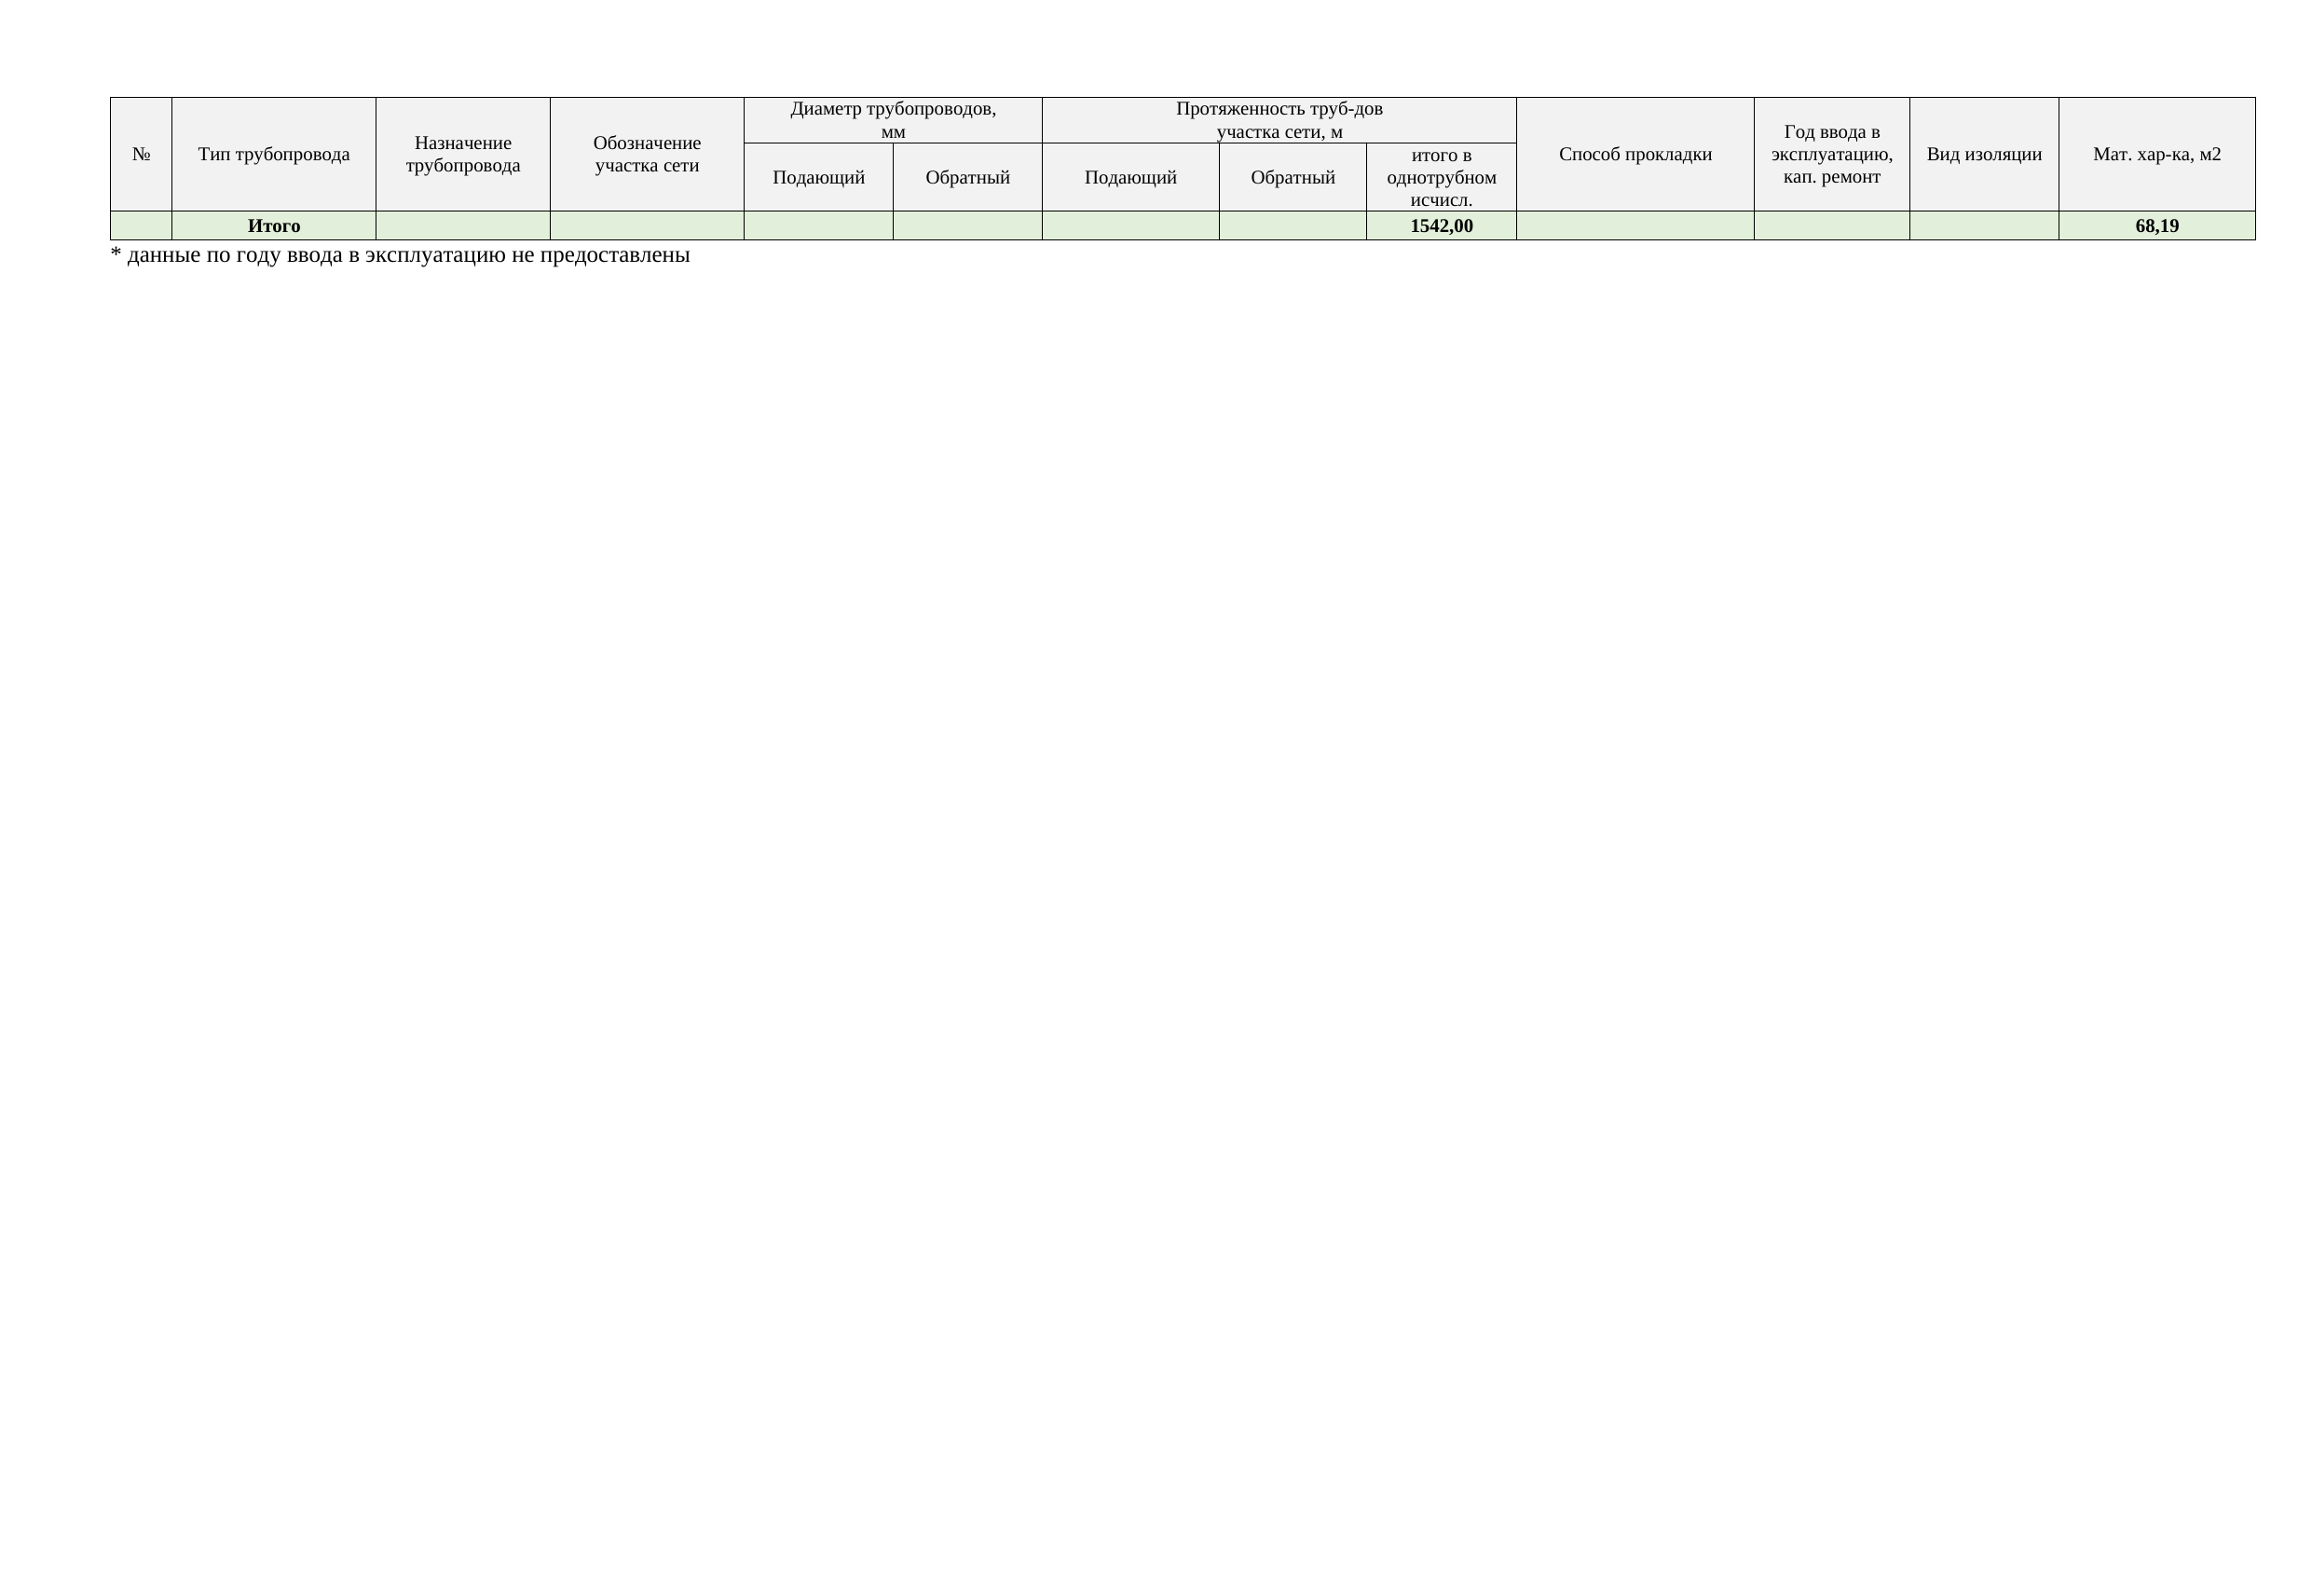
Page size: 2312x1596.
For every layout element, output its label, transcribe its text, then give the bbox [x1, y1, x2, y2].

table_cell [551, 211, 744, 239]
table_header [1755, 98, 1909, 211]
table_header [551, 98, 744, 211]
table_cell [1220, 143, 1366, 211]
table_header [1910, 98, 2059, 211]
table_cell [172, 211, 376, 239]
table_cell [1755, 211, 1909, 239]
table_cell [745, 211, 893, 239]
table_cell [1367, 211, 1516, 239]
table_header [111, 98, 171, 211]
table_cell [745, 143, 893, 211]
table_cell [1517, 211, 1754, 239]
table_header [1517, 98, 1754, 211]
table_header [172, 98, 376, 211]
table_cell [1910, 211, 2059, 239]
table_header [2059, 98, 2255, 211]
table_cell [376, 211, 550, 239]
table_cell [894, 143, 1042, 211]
text * данные по году ввода в эксплуатацию не предоставлены [110, 240, 2201, 267]
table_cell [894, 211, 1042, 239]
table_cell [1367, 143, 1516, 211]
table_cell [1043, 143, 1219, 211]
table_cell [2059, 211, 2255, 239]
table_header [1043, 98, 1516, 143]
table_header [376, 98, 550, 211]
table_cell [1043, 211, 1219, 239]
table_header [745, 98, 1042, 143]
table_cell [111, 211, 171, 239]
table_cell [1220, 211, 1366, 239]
